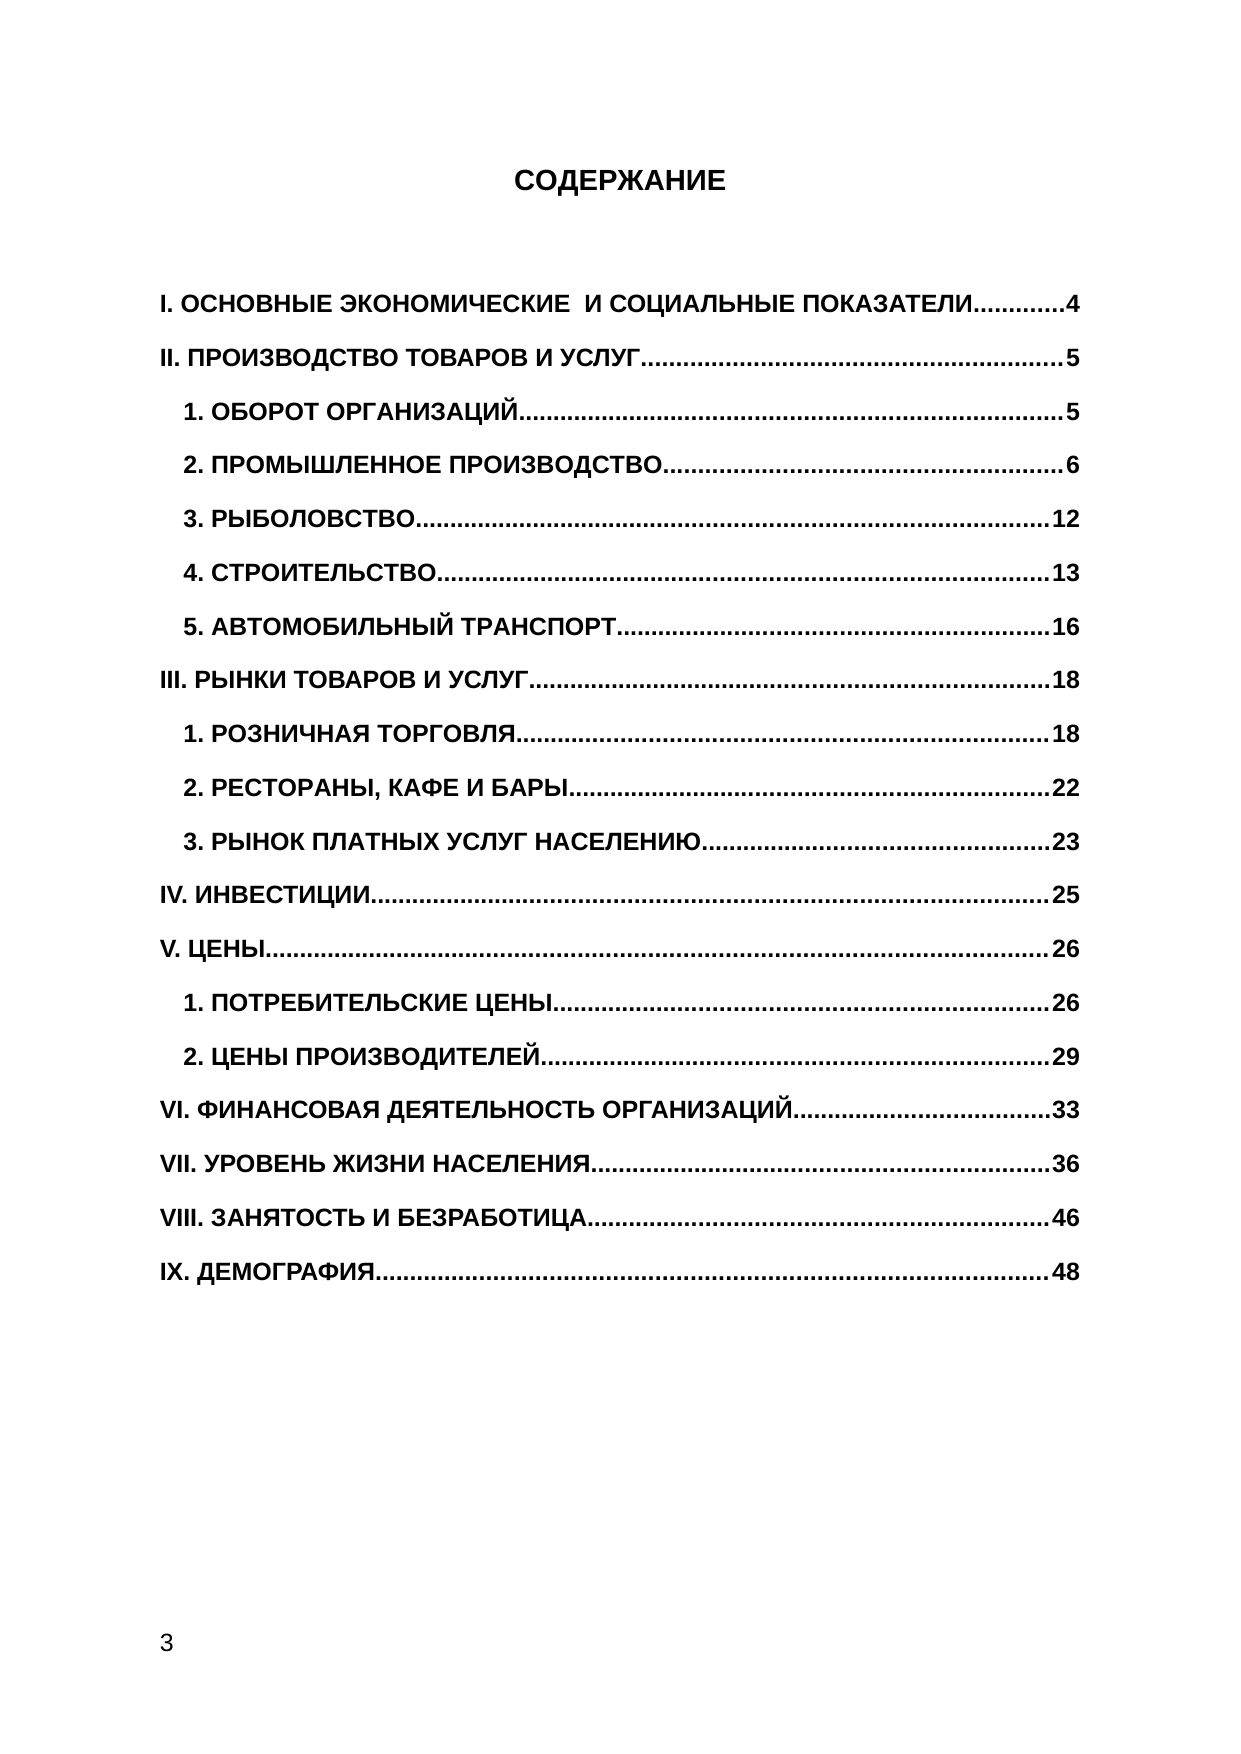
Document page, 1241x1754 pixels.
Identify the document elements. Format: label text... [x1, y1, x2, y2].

text СОДЕРЖАНИЕ [159, 163, 1081, 197]
text VII. УРОВЕНЬ ЖИЗНИ НАСЕЛЕНИЯ 36 [159, 1149, 992, 1178]
text 1. ПОТРЕБИТЕЛЬСКИЕ ЦЕНЫ 26 [183, 988, 1081, 1017]
text 2. РЕСТОРАНЫ, КАФЕ И БАРЫ 22 [183, 773, 1081, 802]
text IX. ДЕМОГРАФИЯ 48 [159, 1257, 992, 1285]
text IV. ИНВЕСТИЦИИ 25 [159, 880, 992, 909]
text 3. РЫБОЛОВСТВО 12 [183, 504, 1081, 533]
text I. ОСНОВНЫЕ ЭКОНОМИЧЕСКИЕ И СОЦИАЛЬНЫЕ ПОКАЗАТЕЛИ 4 [159, 289, 992, 318]
text II. ПРОИЗВОДСТВО ТОВАРОВ И УСЛУГ 5 [159, 343, 992, 372]
text 3. РЫНОК ПЛАТНЫХ УСЛУГ НАСЕЛЕНИЮ 23 [183, 827, 1081, 855]
text 1. ОБОРОТ ОРГАНИЗАЦИЙ 5 [183, 397, 1081, 425]
text VIII. ЗАНЯТОСТЬ И БЕЗРАБОТИЦА 46 [159, 1203, 992, 1232]
text V. ЦЕНЫ 26 [159, 934, 992, 963]
text 2. ПРОМЫШЛЕННОЕ ПРОИЗВОДСТВО 6 [183, 450, 1081, 479]
text 4. СТРОИТЕЛЬСТВО 13 [183, 558, 1081, 587]
text VI. ФИНАНСОВАЯ ДЕЯТЕЛЬНОСТЬ ОРГАНИЗАЦИЙ 33 [159, 1095, 992, 1124]
text 5. АВТОМОБИЛЬНЫЙ ТРАНСПОРТ 16 [183, 612, 1081, 640]
text 2. ЦЕНЫ ПРОИЗВОДИТЕЛЕЙ 29 [183, 1042, 1081, 1070]
text III. РЫНКИ ТОВАРОВ И УСЛУГ 18 [159, 665, 992, 694]
text 1. РОЗНИЧНАЯ ТОРГОВЛЯ 18 [183, 719, 1081, 748]
